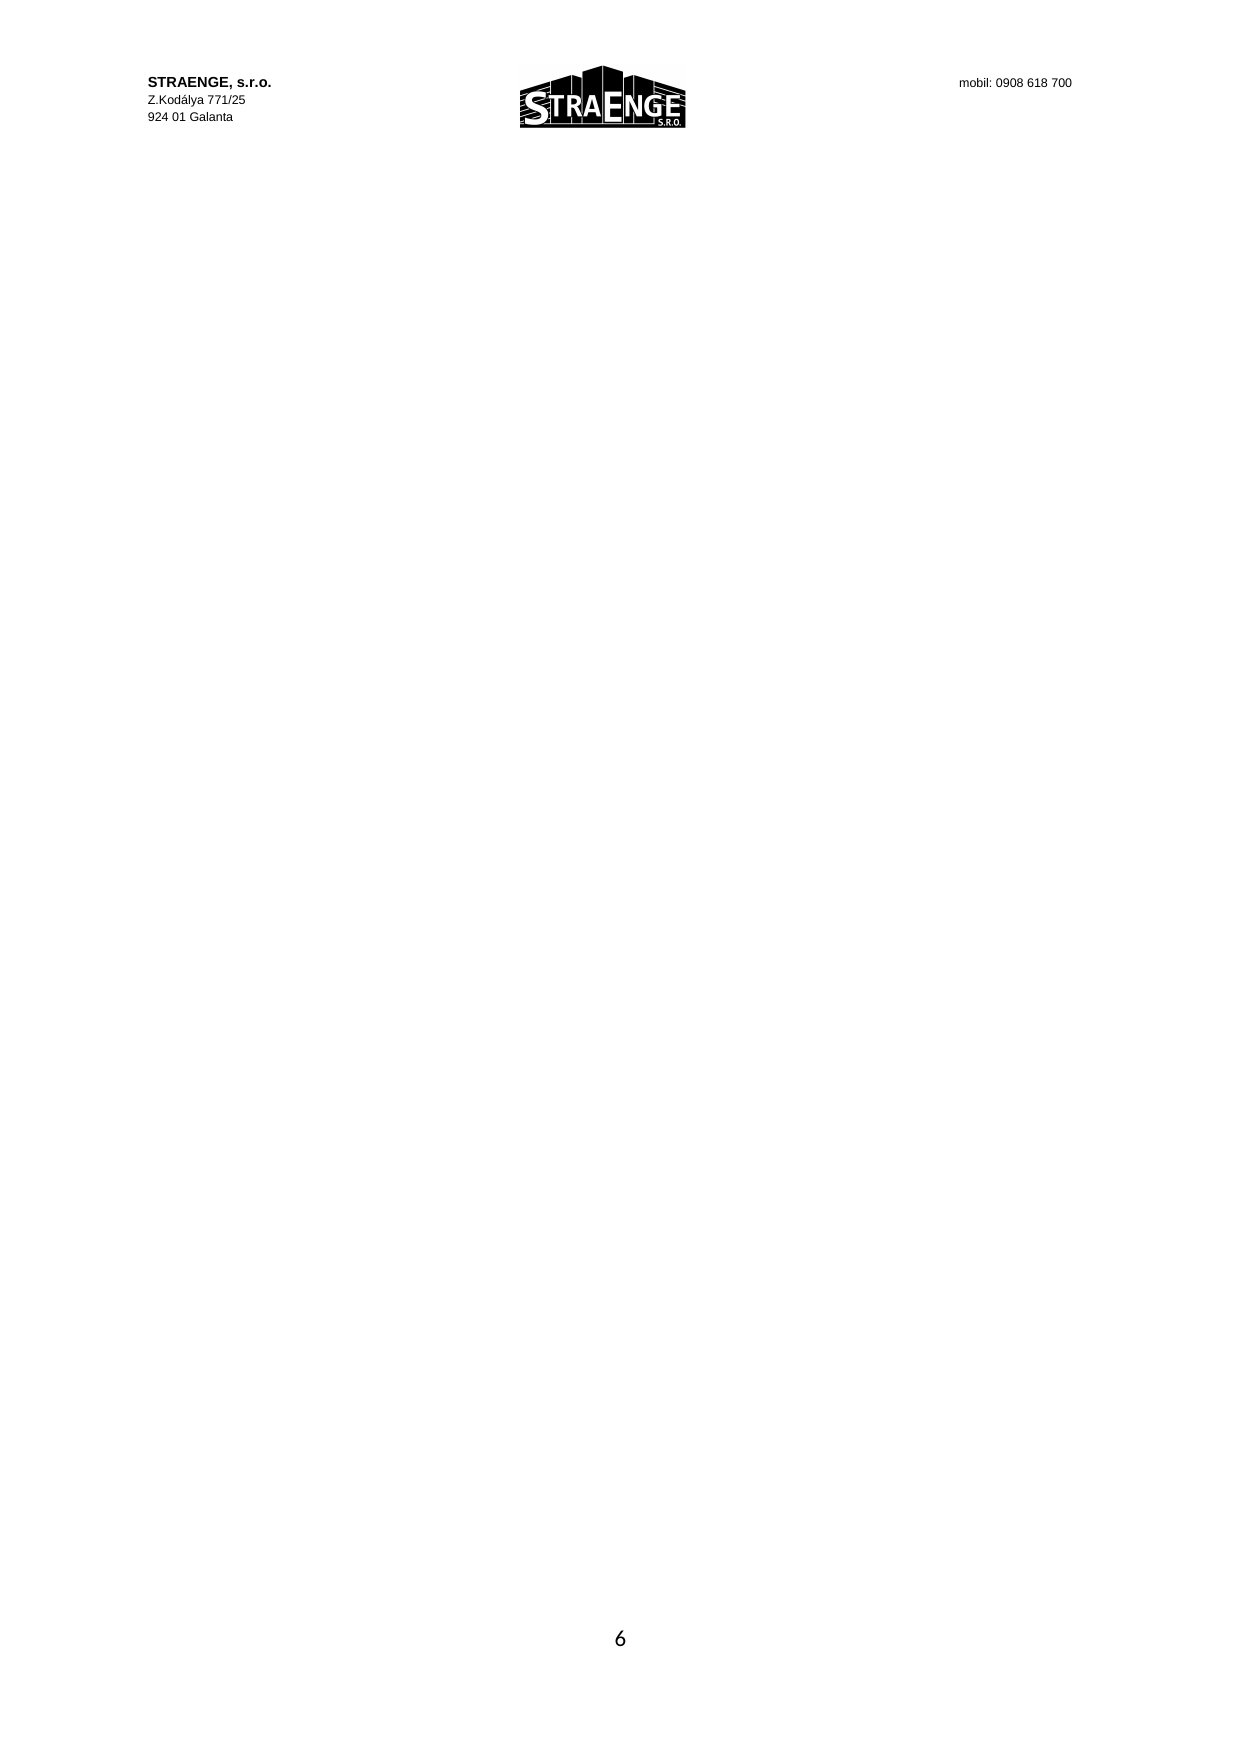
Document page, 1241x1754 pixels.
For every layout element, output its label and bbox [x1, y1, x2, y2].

picture [519, 64, 687, 129]
